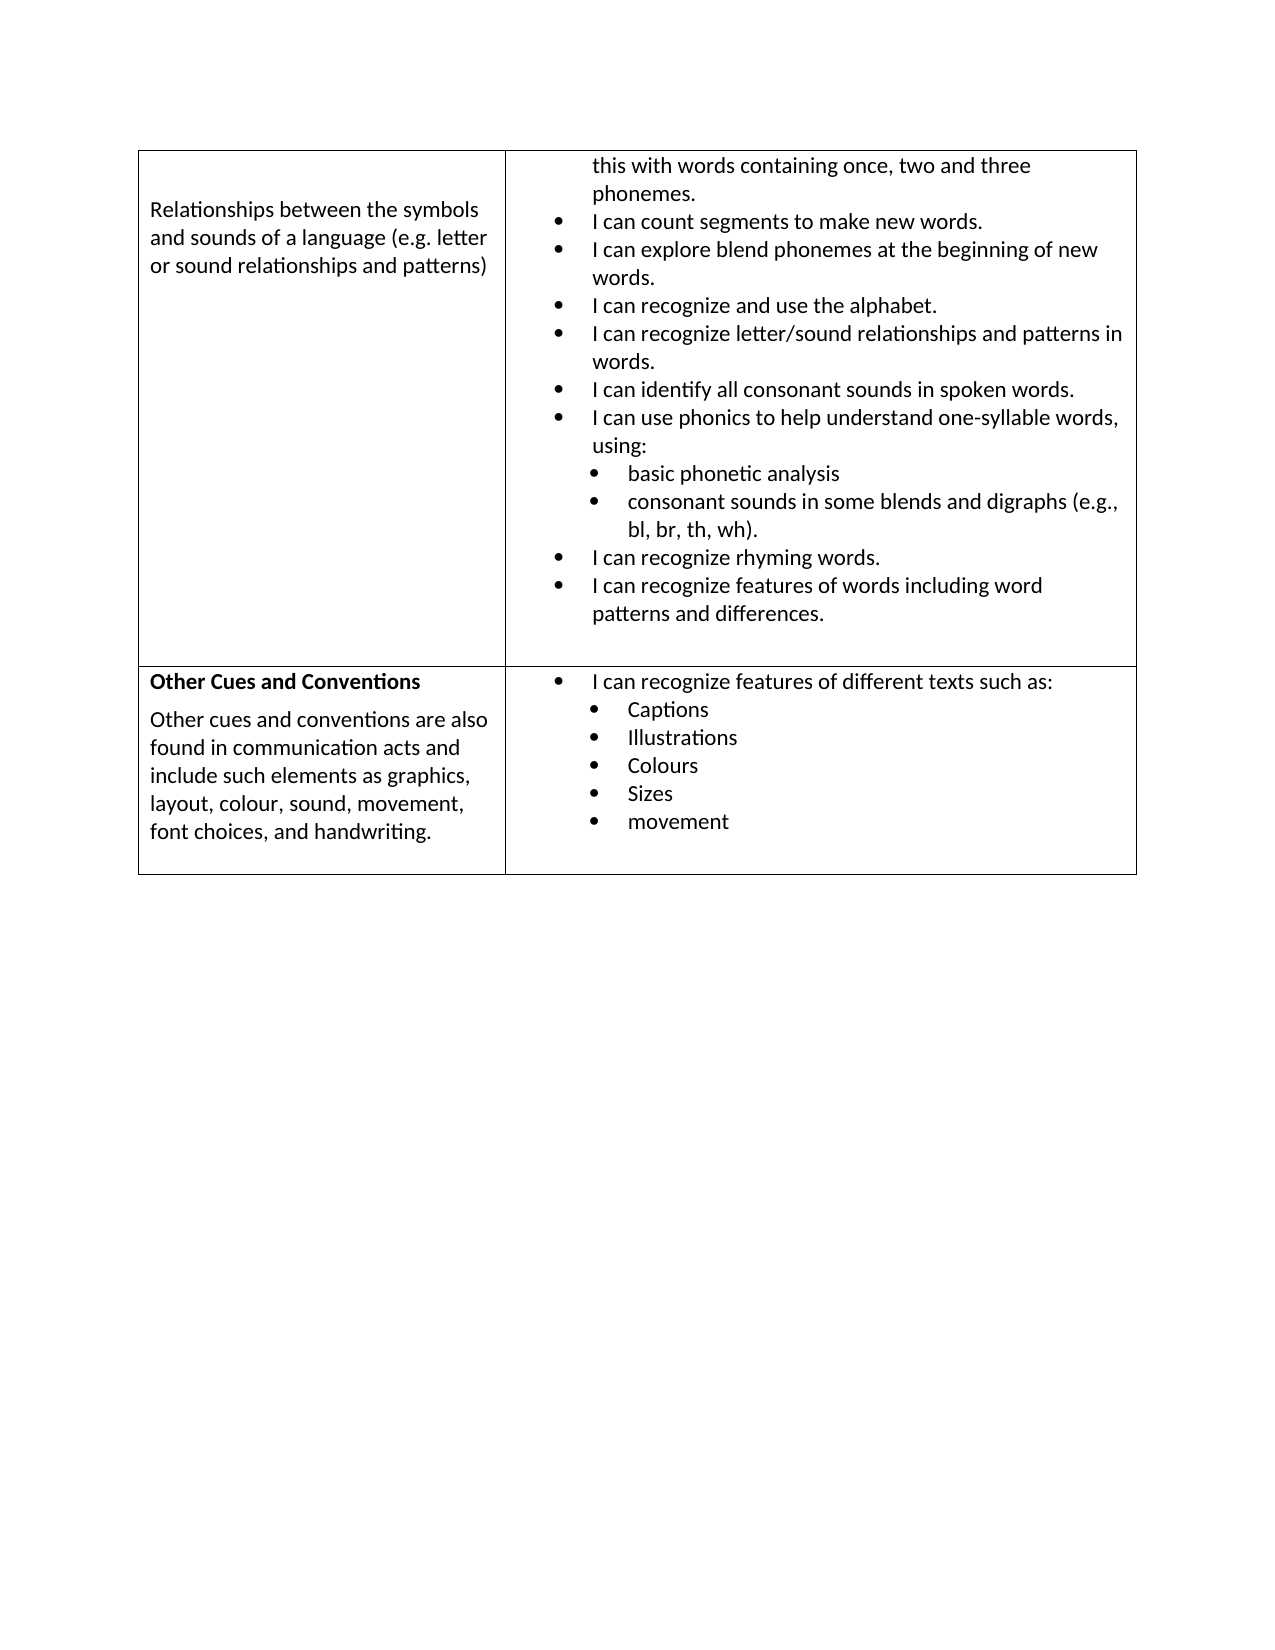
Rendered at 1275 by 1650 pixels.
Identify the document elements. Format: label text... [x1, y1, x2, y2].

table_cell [139, 151, 505, 666]
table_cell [506, 151, 1136, 666]
table_cell I can recognize features of different texts such as: Captions Illustrations Colours Sizes movement [506, 667, 1136, 873]
table_cell Other Cues and Conventions Other cues and conventions are also found in communication acts and include such elements as graphics, layout, colour, sound, movement, font choices, and handwriting. [139, 667, 505, 873]
